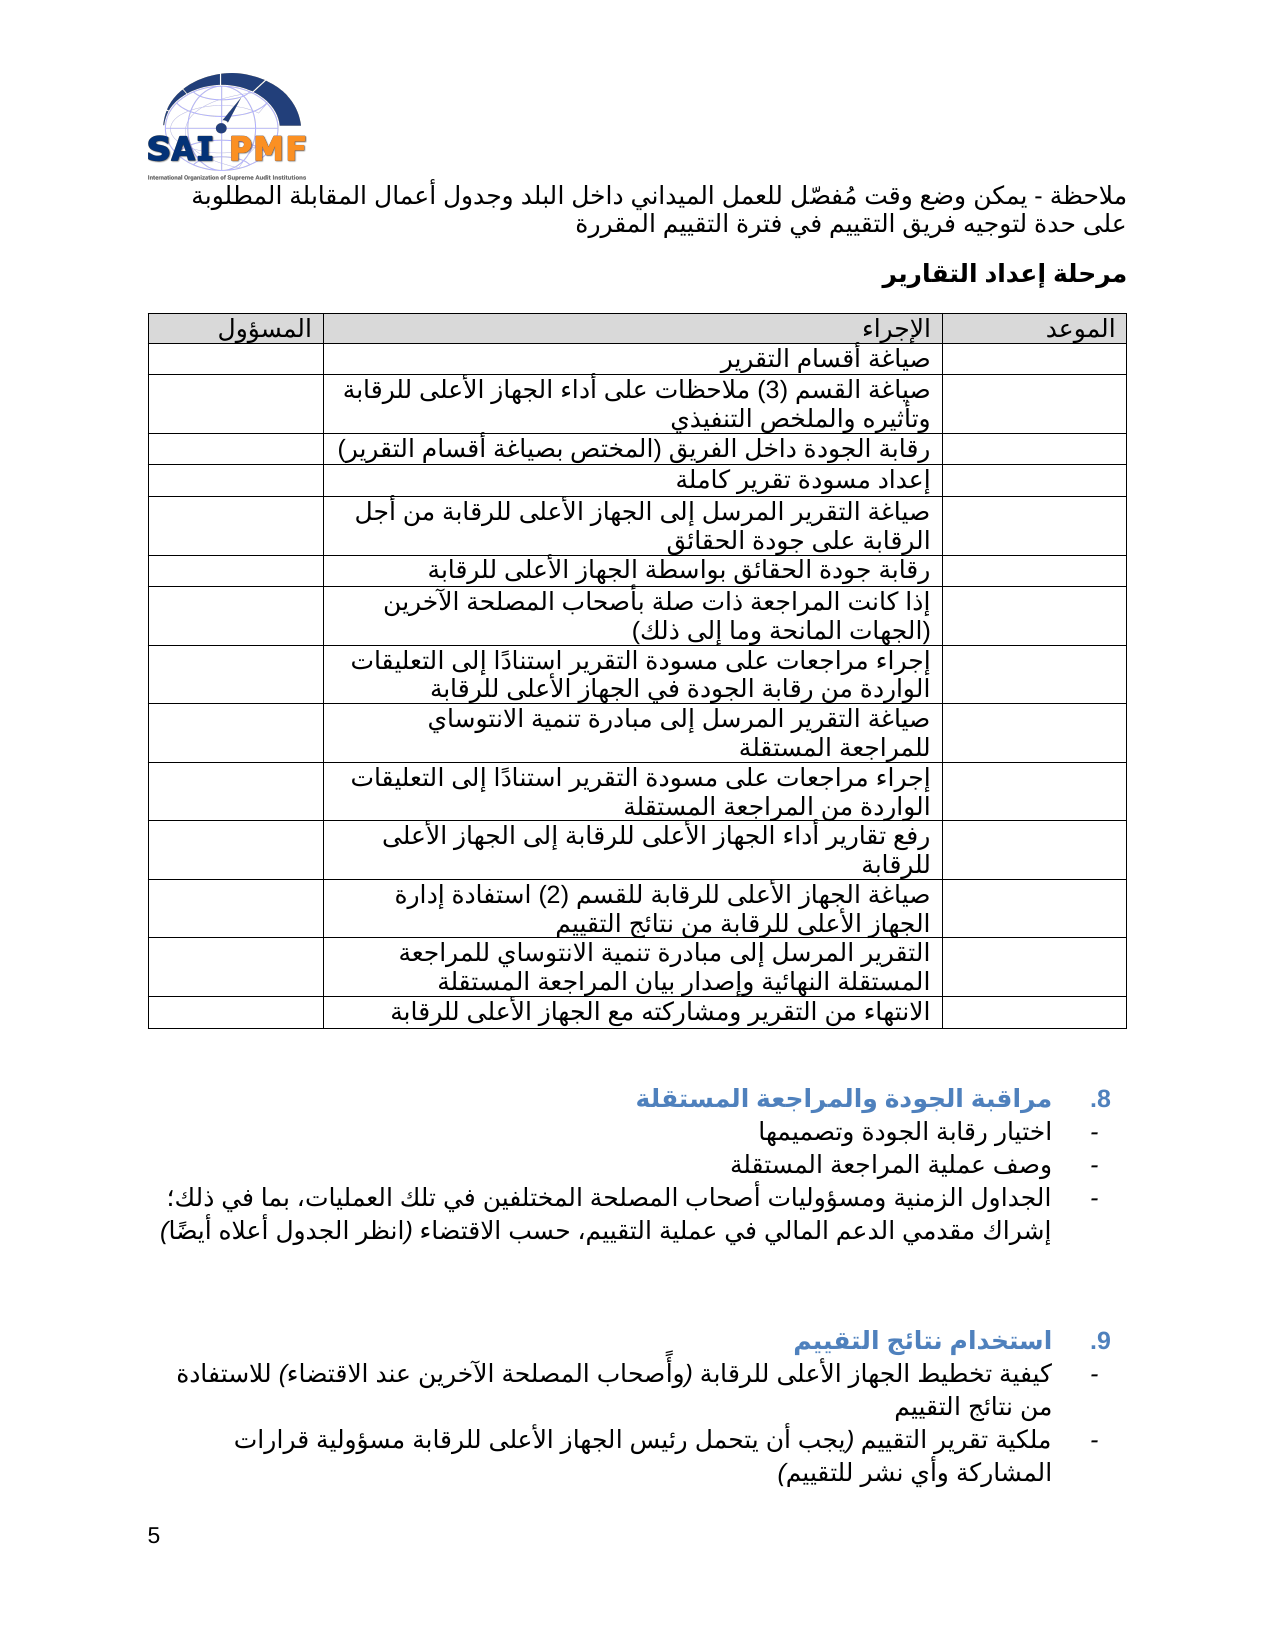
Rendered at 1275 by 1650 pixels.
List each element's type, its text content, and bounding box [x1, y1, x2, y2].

table_cell رقابة جودة الحقائق بواسطة الجهاز الأعلى للرقابة [324, 556, 942, 586]
table_cell [149, 344, 323, 374]
table_cell إجراء مراجعات على مسودة التقرير استنادًا إلى التعليقات الواردة من رقابة الجودة في الجهاز الأعلى للرقابة [324, 646, 942, 703]
table_cell [943, 375, 1126, 433]
subtitle استخدام نتائج التقييم [148, 1326, 1090, 1355]
table_cell إعداد مسودة تقرير كاملة [324, 465, 942, 496]
table_cell إذا كانت المراجعة ذات صلة بأصحاب المصلحة الآخرين (الجهات المانحة وما إلى ذلك) [324, 587, 942, 644]
table_cell [149, 704, 323, 762]
table_cell [943, 763, 1126, 820]
table_cell صياغة التقرير المرسل إلى مبادرة تنمية الانتوساي للمراجعة المستقلة [324, 704, 942, 762]
table_header الموعد [943, 314, 1126, 343]
table_cell رقابة الجودة داخل الفريق (المختص بصياغة أقسام التقرير) [324, 434, 942, 464]
table_cell [149, 465, 323, 496]
table_cell [149, 997, 323, 1027]
table_cell [149, 646, 323, 703]
table_cell [943, 344, 1126, 374]
list وصف عملية المراجعة المستقلة [148, 1150, 1090, 1179]
list الجداول الزمنية ومسؤوليات أصحاب المصلحة المختلفين في تلك العمليات، بما في ذلك؛ إشراك مقدمي الدعم المالي في عملية التقييم، حسب الاقتضاء (انظر الجدول أعلاه أيضًا) [148, 1183, 1090, 1245]
table_cell [149, 375, 323, 433]
table_cell [943, 880, 1126, 937]
table_cell صياغة القسم (3) ملاحظات على أداء الجهاز الأعلى للرقابة وتأثيره والملخص التنفيذي [324, 375, 942, 433]
table_cell [943, 556, 1126, 586]
table_cell [149, 938, 323, 996]
text مرحلة إعداد التقارير [148, 259, 1127, 288]
table_cell [149, 821, 323, 879]
table_cell [943, 646, 1126, 703]
list اختيار رقابة الجودة وتصميمها [148, 1117, 1090, 1146]
table_cell [149, 763, 323, 820]
subtitle مراقبة الجودة والمراجعة المستقلة [148, 1084, 1090, 1113]
table_header المسؤول [149, 314, 323, 343]
table_cell صياغة الجهاز الأعلى للرقابة للقسم (2) استفادة إدارة الجهاز الأعلى للرقابة من نتائج التقييم [324, 880, 942, 937]
table_cell [943, 587, 1126, 644]
table_cell [149, 434, 323, 464]
table_cell [943, 465, 1126, 496]
table_cell [943, 821, 1126, 879]
table_cell [149, 587, 323, 644]
table_cell رفع تقارير أداء الجهاز الأعلى للرقابة إلى الجهاز الأعلى للرقابة [324, 821, 942, 879]
table_cell [943, 497, 1126, 554]
table_cell [943, 434, 1126, 464]
table_cell [149, 497, 323, 554]
table_cell صياغة أقسام التقرير [324, 344, 942, 374]
table_cell إجراء مراجعات على مسودة التقرير استنادًا إلى التعليقات الواردة من المراجعة المستقلة [324, 763, 942, 820]
table_cell [943, 997, 1126, 1027]
table_cell صياغة التقرير المرسل إلى الجهاز الأعلى للرقابة من أجل الرقابة على جودة الحقائق [324, 497, 942, 554]
table_cell [149, 880, 323, 937]
table_cell [943, 704, 1126, 762]
table_cell [943, 938, 1126, 996]
list كيفية تخطيط الجهاز الأعلى للرقابة (وأًصحاب المصلحة الآخرين عند الاقتضاء) للاستفادة من نتائج التقييم [148, 1359, 1090, 1421]
table_header الإجراء [324, 314, 942, 343]
picture [147, 73, 308, 181]
text ملاحظة - يمكن وضع وقت مُفصّل للعمل الميداني داخل البلد وجدول أعمال المقابلة المطلوبة على حدة لتوجيه فريق التقييم في فترة التقييم المقررة [148, 181, 1127, 238]
list ملكية تقرير التقييم (يجب أن يتحمل رئيس الجهاز الأعلى للرقابة مسؤولية قرارات المشاركة وأي نشر للتقييم) [148, 1425, 1090, 1487]
table_cell التقرير المرسل إلى مبادرة تنمية الانتوساي للمراجعة المستقلة النهائية وإصدار بيان المراجعة المستقلة [324, 938, 942, 996]
table_cell الانتهاء من التقرير ومشاركته مع الجهاز الأعلى للرقابة [324, 997, 942, 1027]
table_cell [149, 556, 323, 586]
